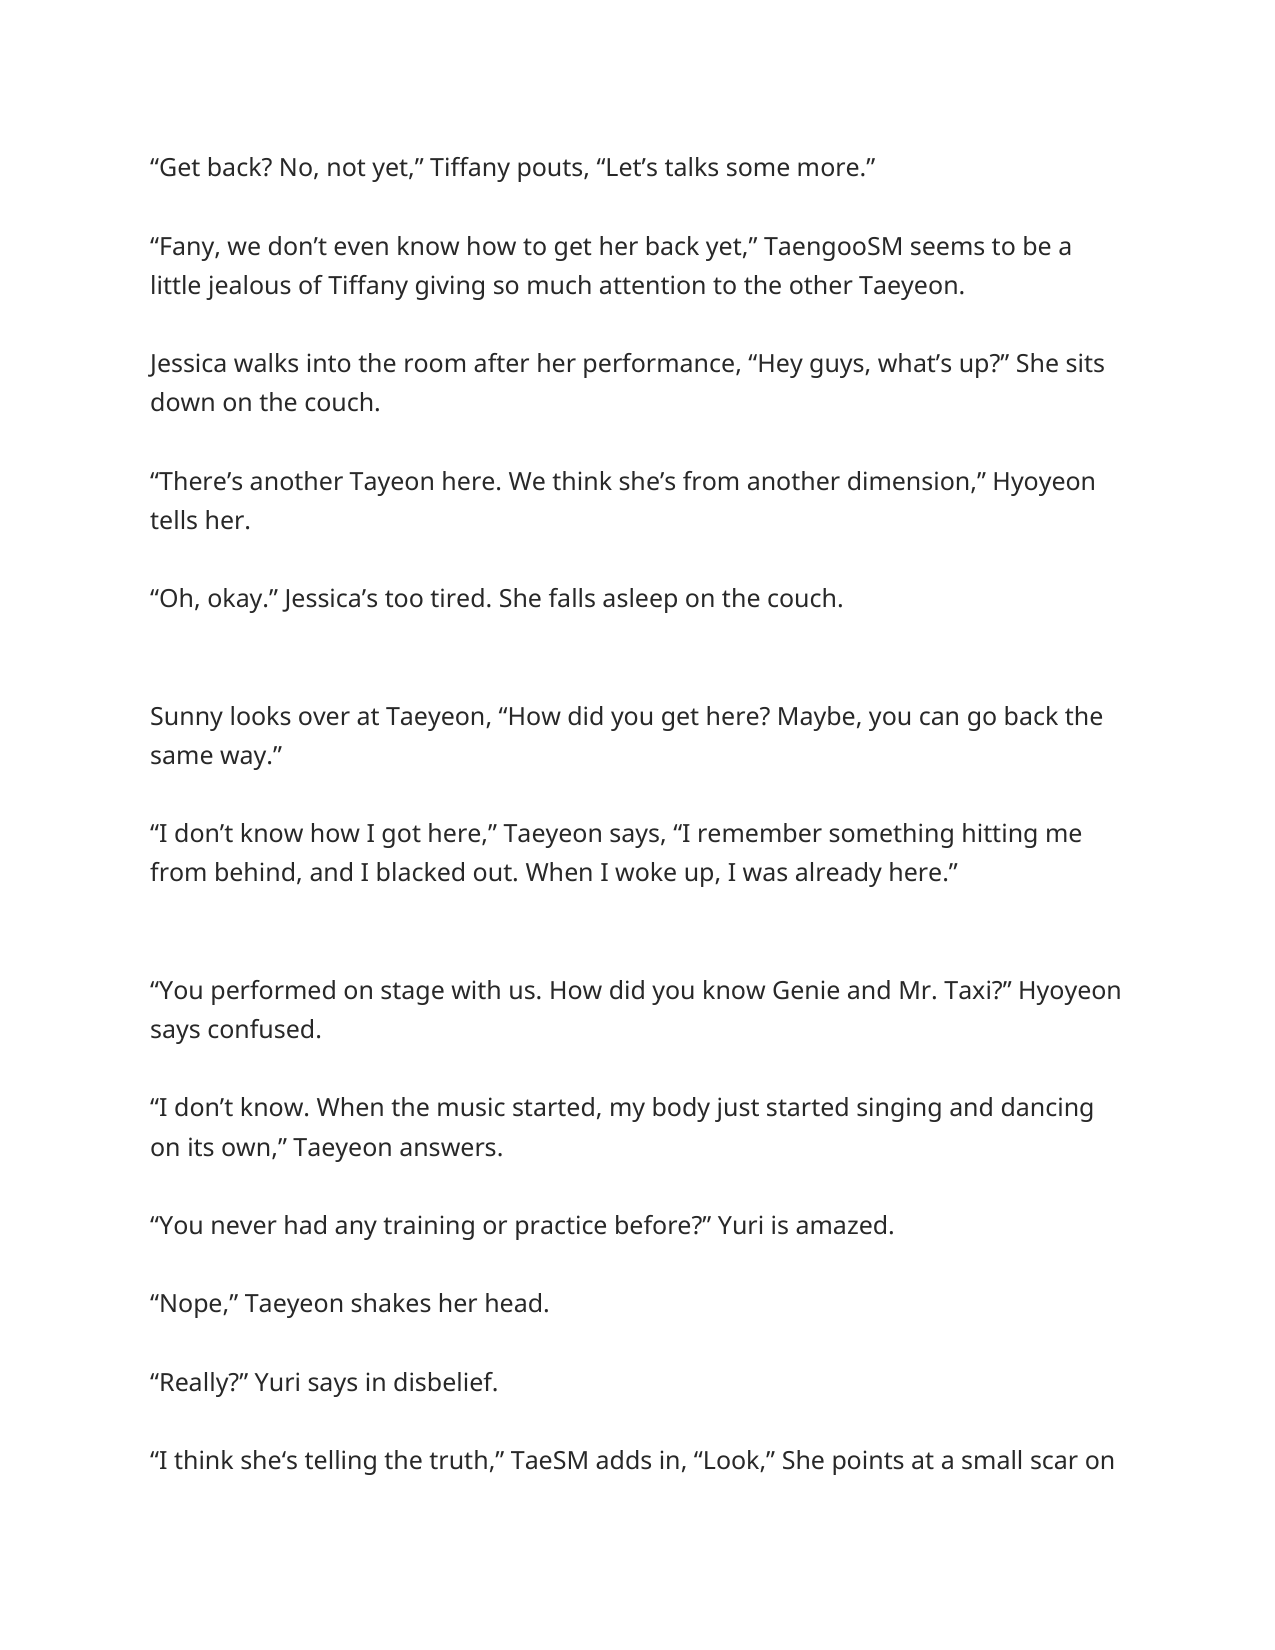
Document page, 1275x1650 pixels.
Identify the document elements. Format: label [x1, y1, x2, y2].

text [150, 150, 1125, 1477]
